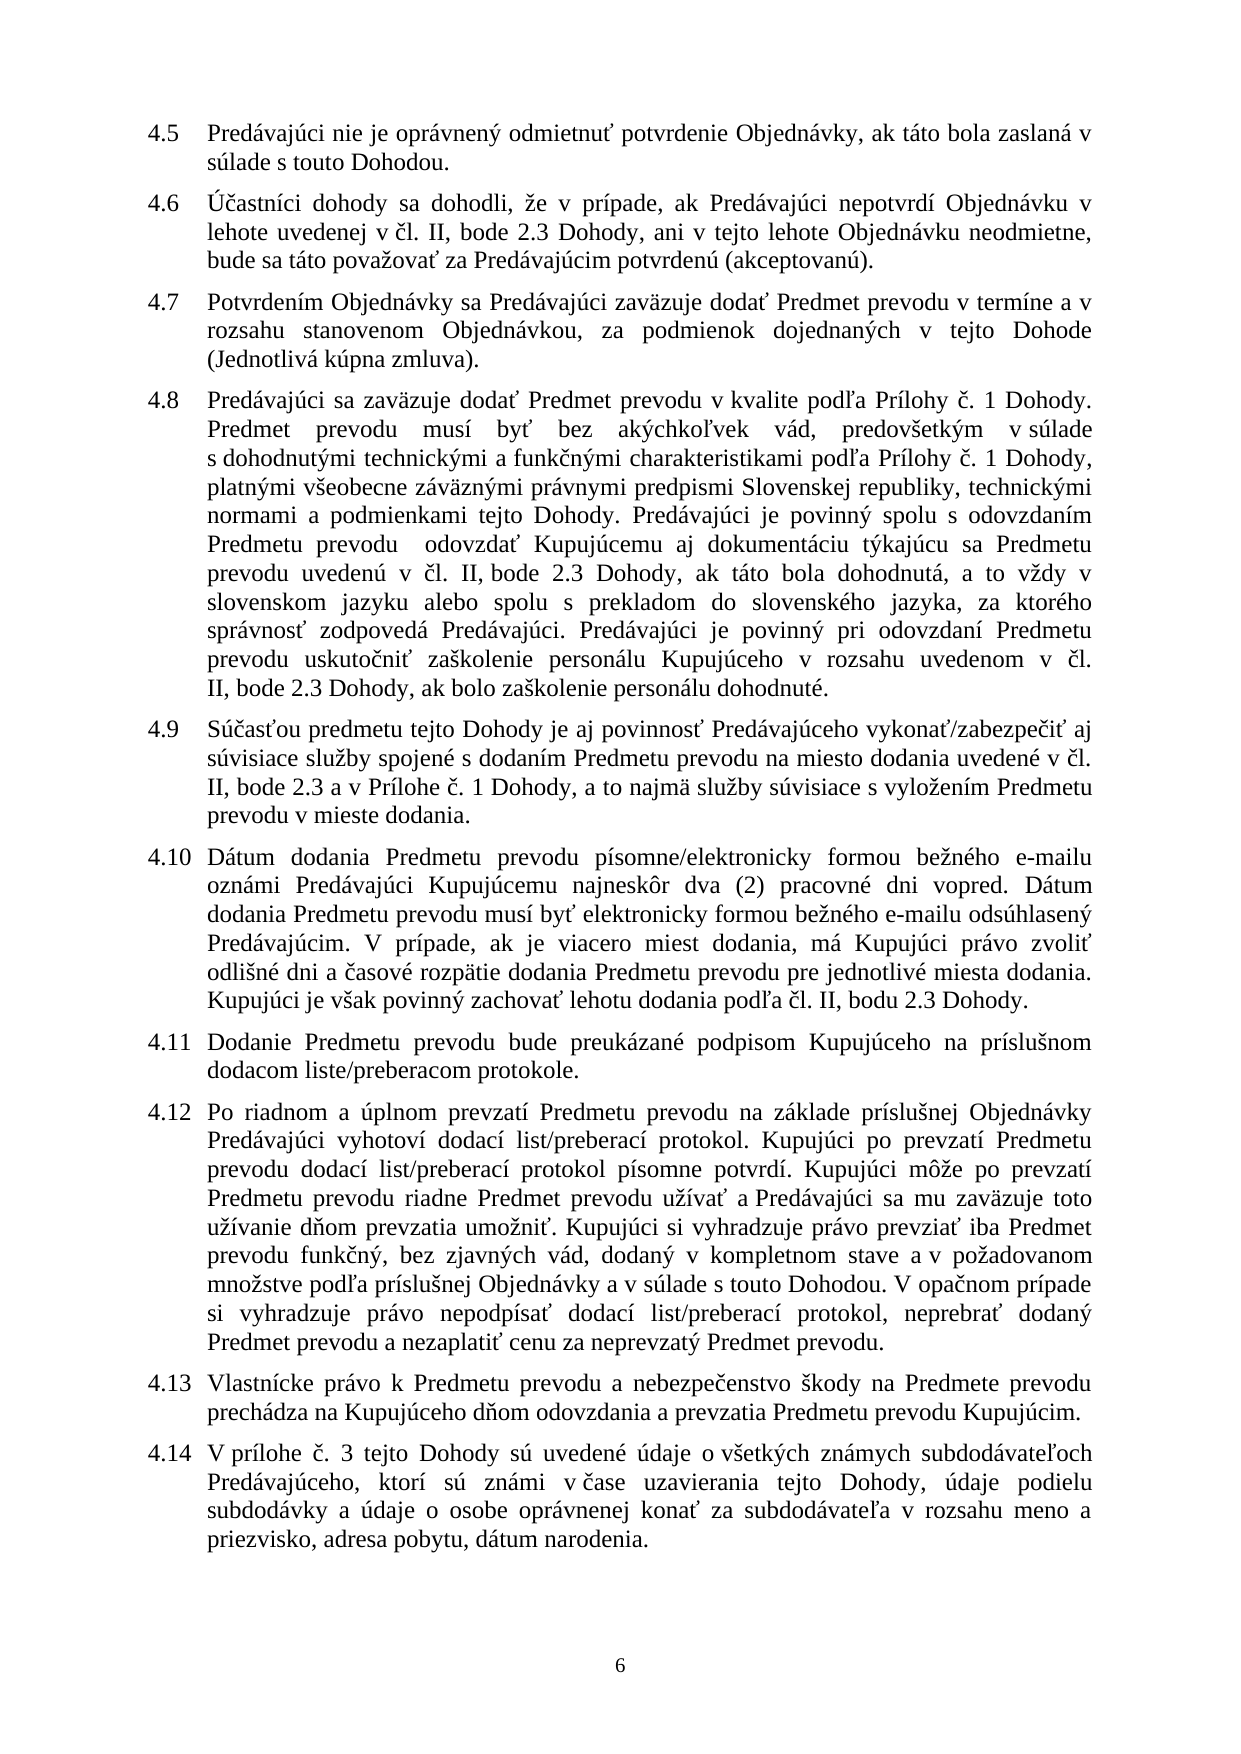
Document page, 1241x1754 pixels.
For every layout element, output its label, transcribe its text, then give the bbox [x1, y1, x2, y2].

list Predávajúci nie je oprávnený odmietnuť potvrdenie Objednávky, ak táto bola zaslaná v súlade s touto Dohodou. [148, 118, 1092, 176]
list Súčasťou predmetu tejto Dohody je aj povinnosť Predávajúceho vykonať/zabezpečiť aj súvisiace služby spojené s dodaním Predmetu prevodu na miesto dodania uvedené v čl. II, bode 2.3 a v Prílohe č. 1 Dohody, a to najmä služby súvisiace s vyložením Predmetu prevodu v mieste dodania. [148, 714, 1092, 829]
list Účastníci dohody sa dohodli, že v prípade, ak Predávajúci nepotvrdí Objednávku v lehote uvedenej v čl. II, bode 2.3 Dohody, ani v tejto lehote Objednávku neodmietne, bude sa táto považovať za Predávajúcim potvrdenú (akceptovanú). [148, 188, 1092, 274]
list Dátum dodania Predmetu prevodu písomne/elektronicky formou bežného e-mailu oznámi Predávajúci Kupujúcemu najneskôr dva (2) pracovné dni vopred. Dátum dodania Predmetu prevodu musí byť elektronicky formou bežného e-mailu odsúhlasený Predávajúcim. V prípade, ak je viacero miest dodania, má Kupujúci právo zvoliť odlišné dni a časové rozpätie dodania Predmetu prevodu pre jednotlivé miesta dodania. Kupujúci je však povinný zachovať lehotu dodania podľa čl. II, bodu 2.3 Dohody. [148, 842, 1092, 1014]
list Po riadnom a úplnom prevzatí Predmetu prevodu na základe príslušnej Objednávky Predávajúci vyhotoví dodací list/preberací protokol. Kupujúci po prevzatí Predmetu prevodu dodací list/preberací protokol písomne potvrdí. Kupujúci môže po prevzatí Predmetu prevodu riadne Predmet prevodu užívať a Predávajúci sa mu zaväzuje toto užívanie dňom prevzatia umožniť. Kupujúci si vyhradzuje právo prevziať iba Predmet prevodu funkčný, bez zjavných vád, dodaný v kompletnom stave a v požadovanom množstve podľa príslušnej Objednávky a v súlade s touto Dohodou. V opačnom prípade si vyhradzuje právo nepodpísať dodací list/preberací protokol, neprebrať dodaný Predmet prevodu a nezaplatiť cenu za neprevzatý Predmet prevodu. [148, 1097, 1092, 1356]
list Vlastnícke právo k Predmetu prevodu a nebezpečenstvo škody na Predmete prevodu prechádza na Kupujúceho dňom odovzdania a prevzatia Predmetu prevodu Kupujúcim. [148, 1368, 1092, 1426]
list Potvrdením Objednávky sa Predávajúci zaväzuje dodať Predmet prevodu v termíne a v rozsahu stanovenom Objednávkou, za podmienok dojednaných v tejto Dohode (Jednotlivá kúpna zmluva). [148, 287, 1092, 373]
list Predávajúci sa zaväzuje dodať Predmet prevodu v kvalite podľa Prílohy č. 1 Dohody. Predmet prevodu musí byť bez akýchkoľvek vád, predovšetkým v súlade s dohodnutými technickými a funkčnými charakteristikami podľa Prílohy č. 1 Dohody, platnými všeobecne záväznými právnymi predpismi Slovenskej republiky, technickými normami a podmienkami tejto Dohody. Predávajúci je povinný spolu s odovzdaním Predmetu prevodu odovzdať Kupujúcemu aj dokumentáciu týkajúcu sa Predmetu prevodu uvedenú v čl. II, bode 2.3 Dohody, ak táto bola dohodnutá, a to vždy v slovenskom jazyku alebo spolu s prekladom do slovenského jazyka, za ktorého správnosť zodpovedá Predávajúci. Predávajúci je povinný pri odovzdaní Predmetu prevodu uskutočniť zaškolenie personálu Kupujúceho v rozsahu uvedenom v čl. II, bode 2.3 Dohody, ak bolo zaškolenie personálu dohodnuté. [148, 386, 1092, 702]
list V prílohe č. 3 tejto Dohody sú uvedené údaje o všetkých známych subdodávateľoch Predávajúceho, ktorí sú známi v čase uzavierania tejto Dohody, údaje podielu subdodávky a údaje o osobe oprávnenej konať za subdodávateľa v rozsahu meno a priezvisko, adresa pobytu, dátum narodenia. [148, 1438, 1092, 1553]
list Dodanie Predmetu prevodu bude preukázané podpisom Kupujúceho na príslušnom dodacom liste/preberacom protokole. [148, 1027, 1092, 1084]
